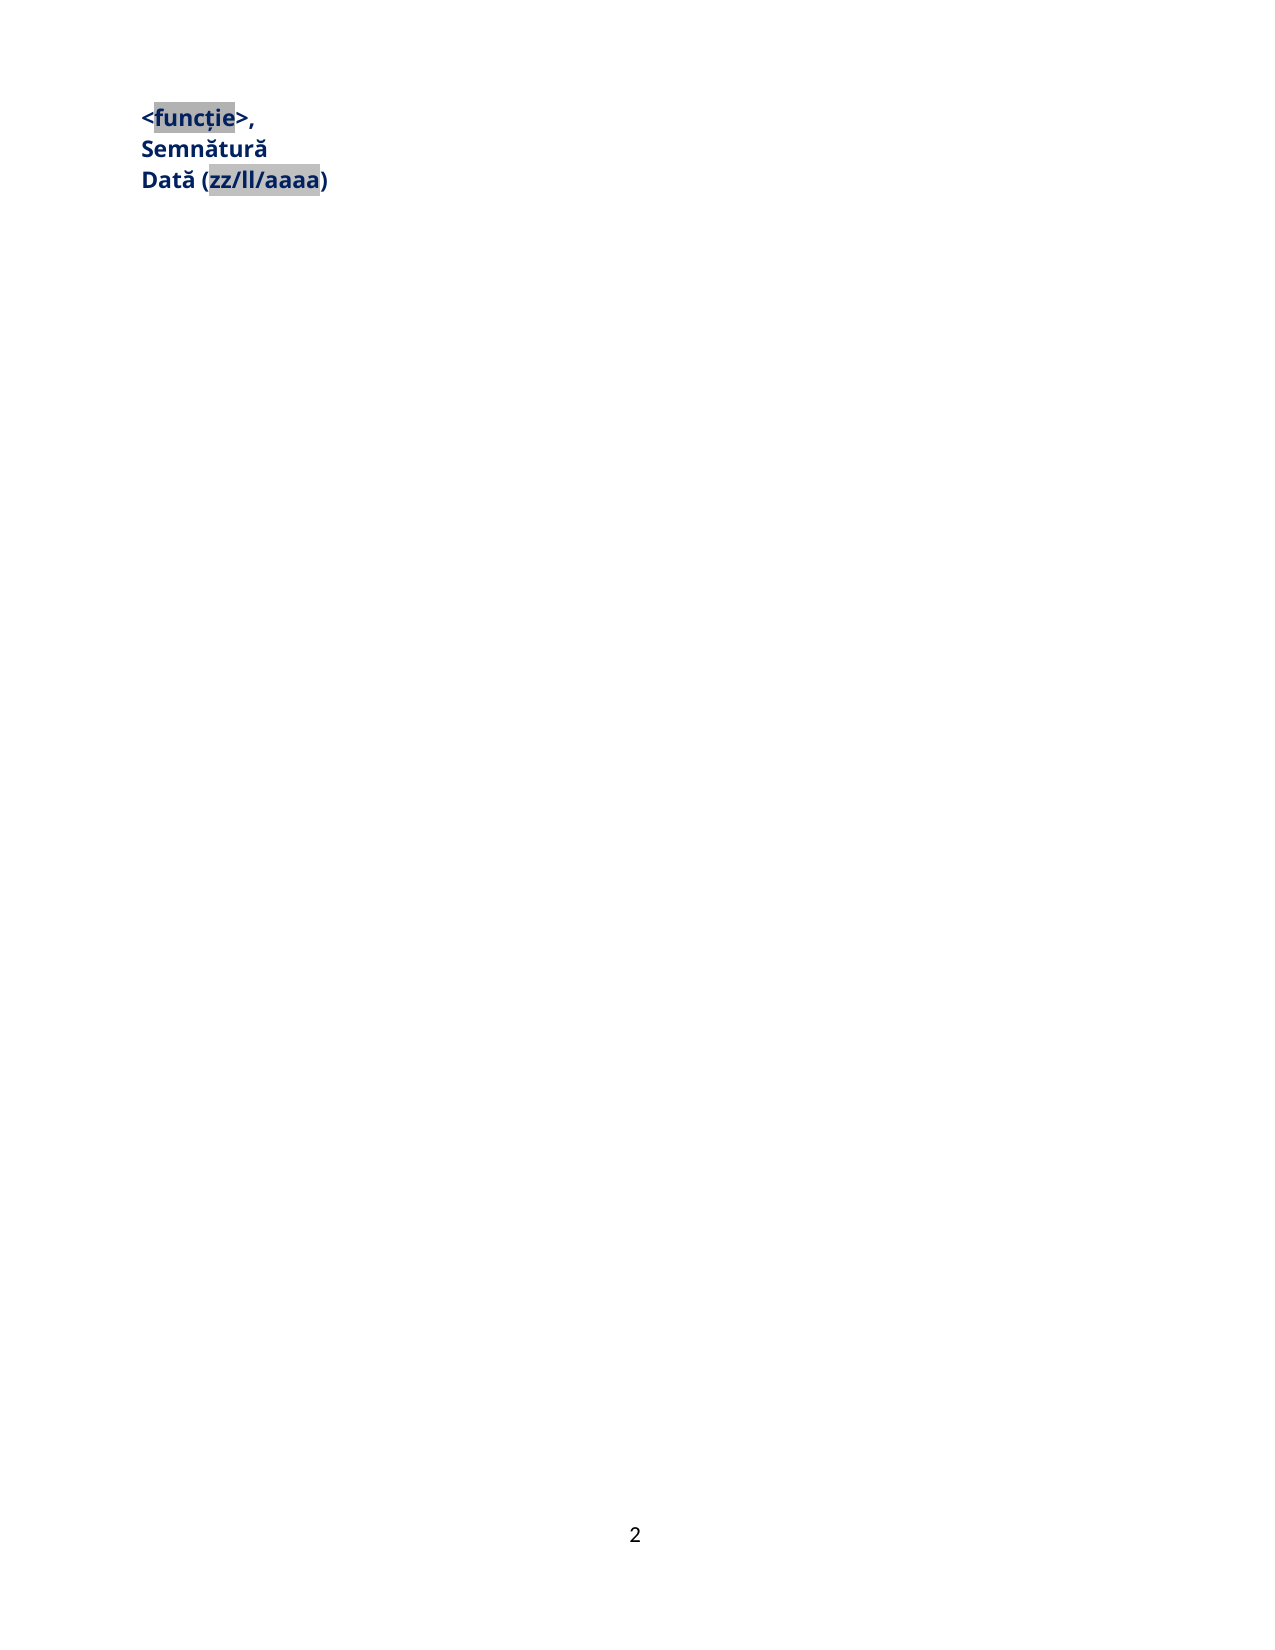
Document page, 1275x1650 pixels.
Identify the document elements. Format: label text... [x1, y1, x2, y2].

list <funcție>, [235, 102, 1167, 133]
list Dată (zz/ll/aaaa) [320, 164, 1167, 196]
list Semnătură [141, 133, 1167, 164]
list Dată (zz/ll/aaaa) [141, 164, 209, 196]
